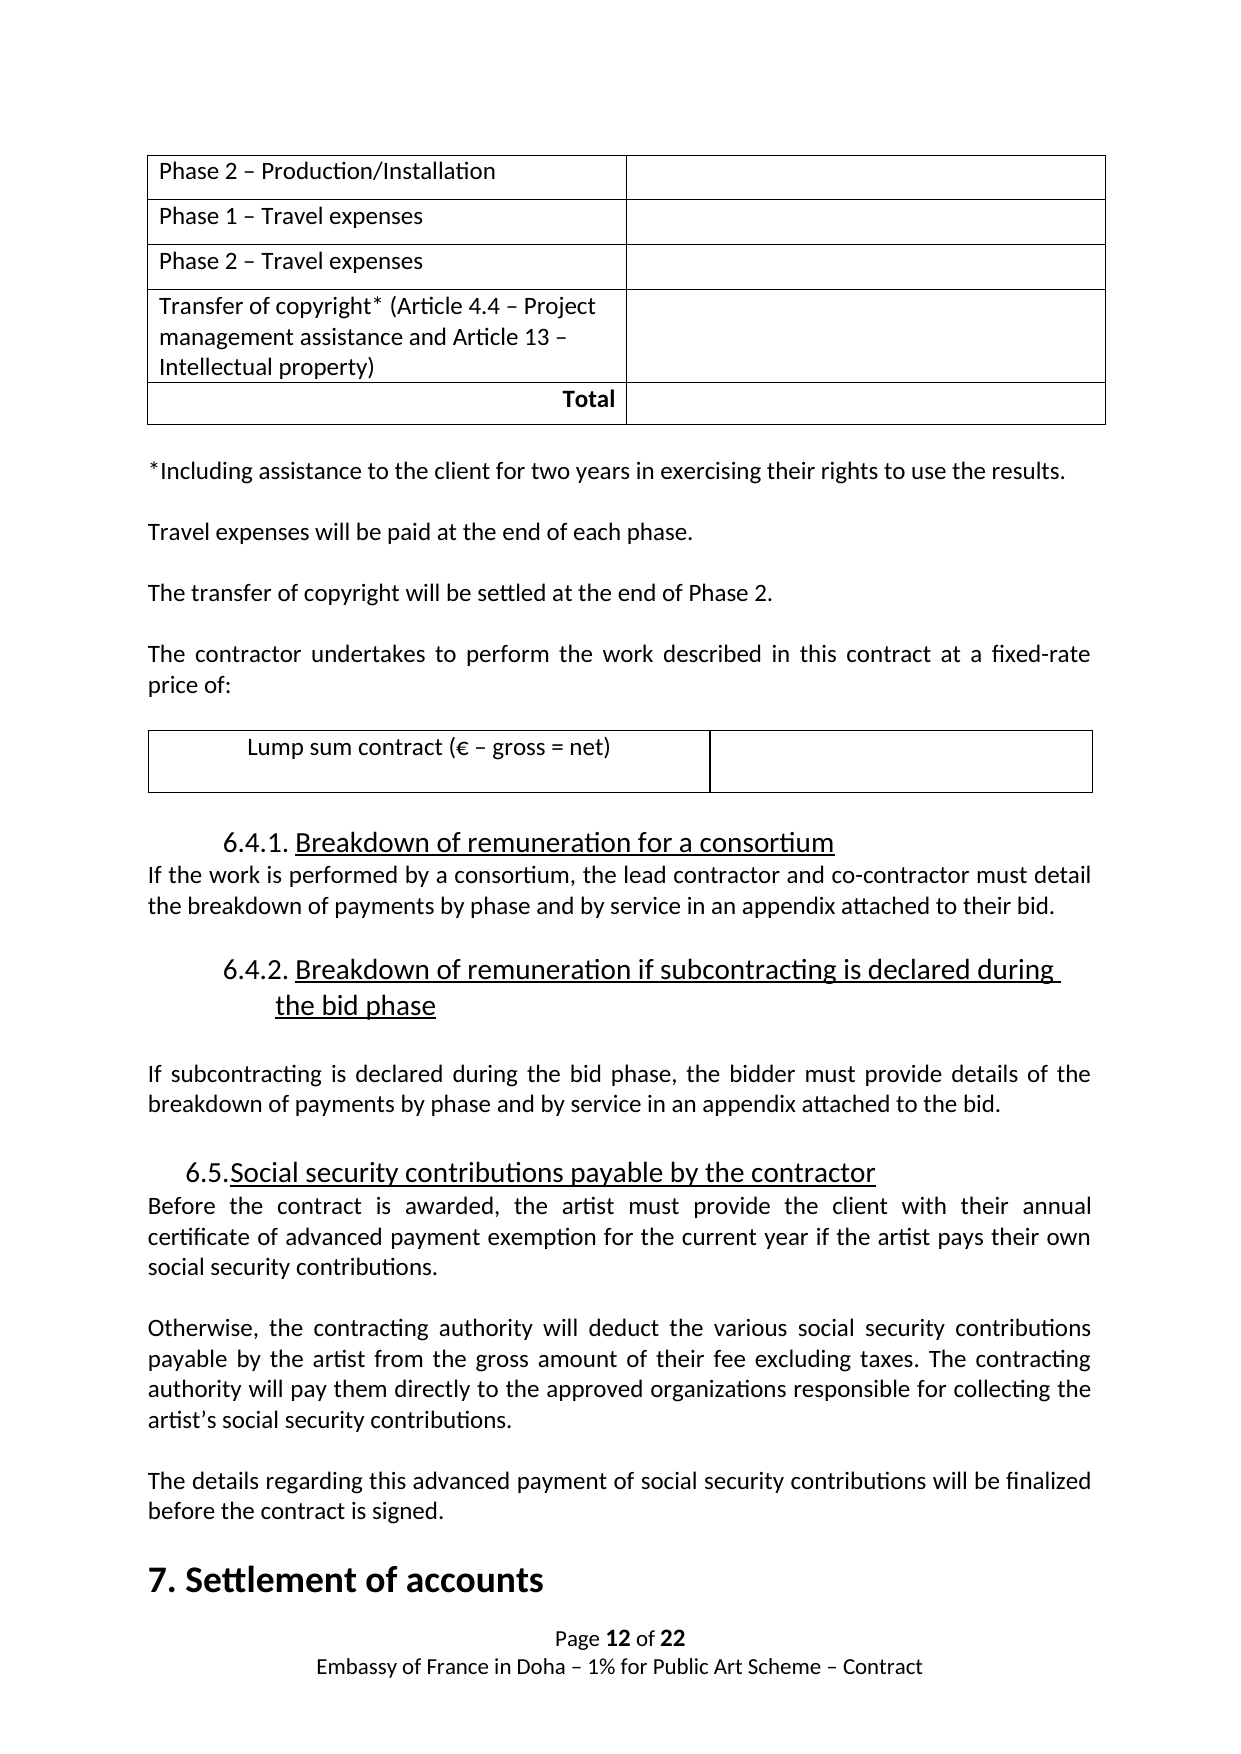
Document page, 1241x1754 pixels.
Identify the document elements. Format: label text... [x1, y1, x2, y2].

text If the work is performed by a consortium, the lead contractor and co-contractor must detail the breakdown of payments by phase and by service in an appendix attached to their bid. [148, 859, 1093, 920]
table_cell [627, 200, 1105, 244]
list Settlement of accounts [148, 1556, 1093, 1602]
list Social security contributions payable by the contractor [185, 1154, 1093, 1190]
text Before the contract is awarded, the artist must provide the client with their annual certificate of advanced payment exemption for the current year if the artist pays their own social security contributions. [148, 1190, 1093, 1282]
table_cell Total [148, 383, 626, 424]
table_cell Transfer of copyright* (Article 4.4 – Project management assistance and Article 13 – Intellectual property) [148, 290, 626, 382]
text Otherwise, the contracting authority will deduct the various social security contributions payable by the artist from the gross amount of their fee excluding taxes. The contracting authority will pay them directly to the approved organizations responsible for collecting the artist’s social security contributions. [148, 1312, 1093, 1434]
table_cell [627, 156, 1105, 199]
text If subcontracting is declared during the bid phase, the bidder must provide details of the breakdown of payments by phase and by service in an appendix attached to the bid. [148, 1058, 1093, 1119]
list Breakdown of remuneration for a consortium [223, 824, 1093, 859]
text Travel expenses will be paid at the end of each phase. [148, 517, 1093, 547]
table_cell [627, 290, 1105, 382]
text The details regarding this advanced payment of social security contributions will be finalized before the contract is signed. [148, 1465, 1093, 1526]
text *Including assistance to the client for two years in exercising their rights to use the results. [148, 456, 1093, 486]
text The transfer of copyright will be settled at the end of Phase 2. [148, 578, 1093, 608]
table_cell Phase 2 – Travel expenses [148, 245, 626, 289]
table_cell [627, 245, 1105, 289]
table_header Lump sum contract (€ – gross = net) [149, 731, 709, 792]
list Breakdown of remuneration if subcontracting is declared during the bid phase [223, 951, 1093, 1022]
text The contractor undertakes to perform the work described in this contract at a fixed-rate price of: [148, 639, 1093, 700]
table_cell [627, 383, 1105, 424]
table_header [711, 731, 1092, 792]
table_cell Phase 1 – Travel expenses [148, 200, 626, 244]
table_cell Phase 2 – Production/Installation [148, 156, 626, 199]
